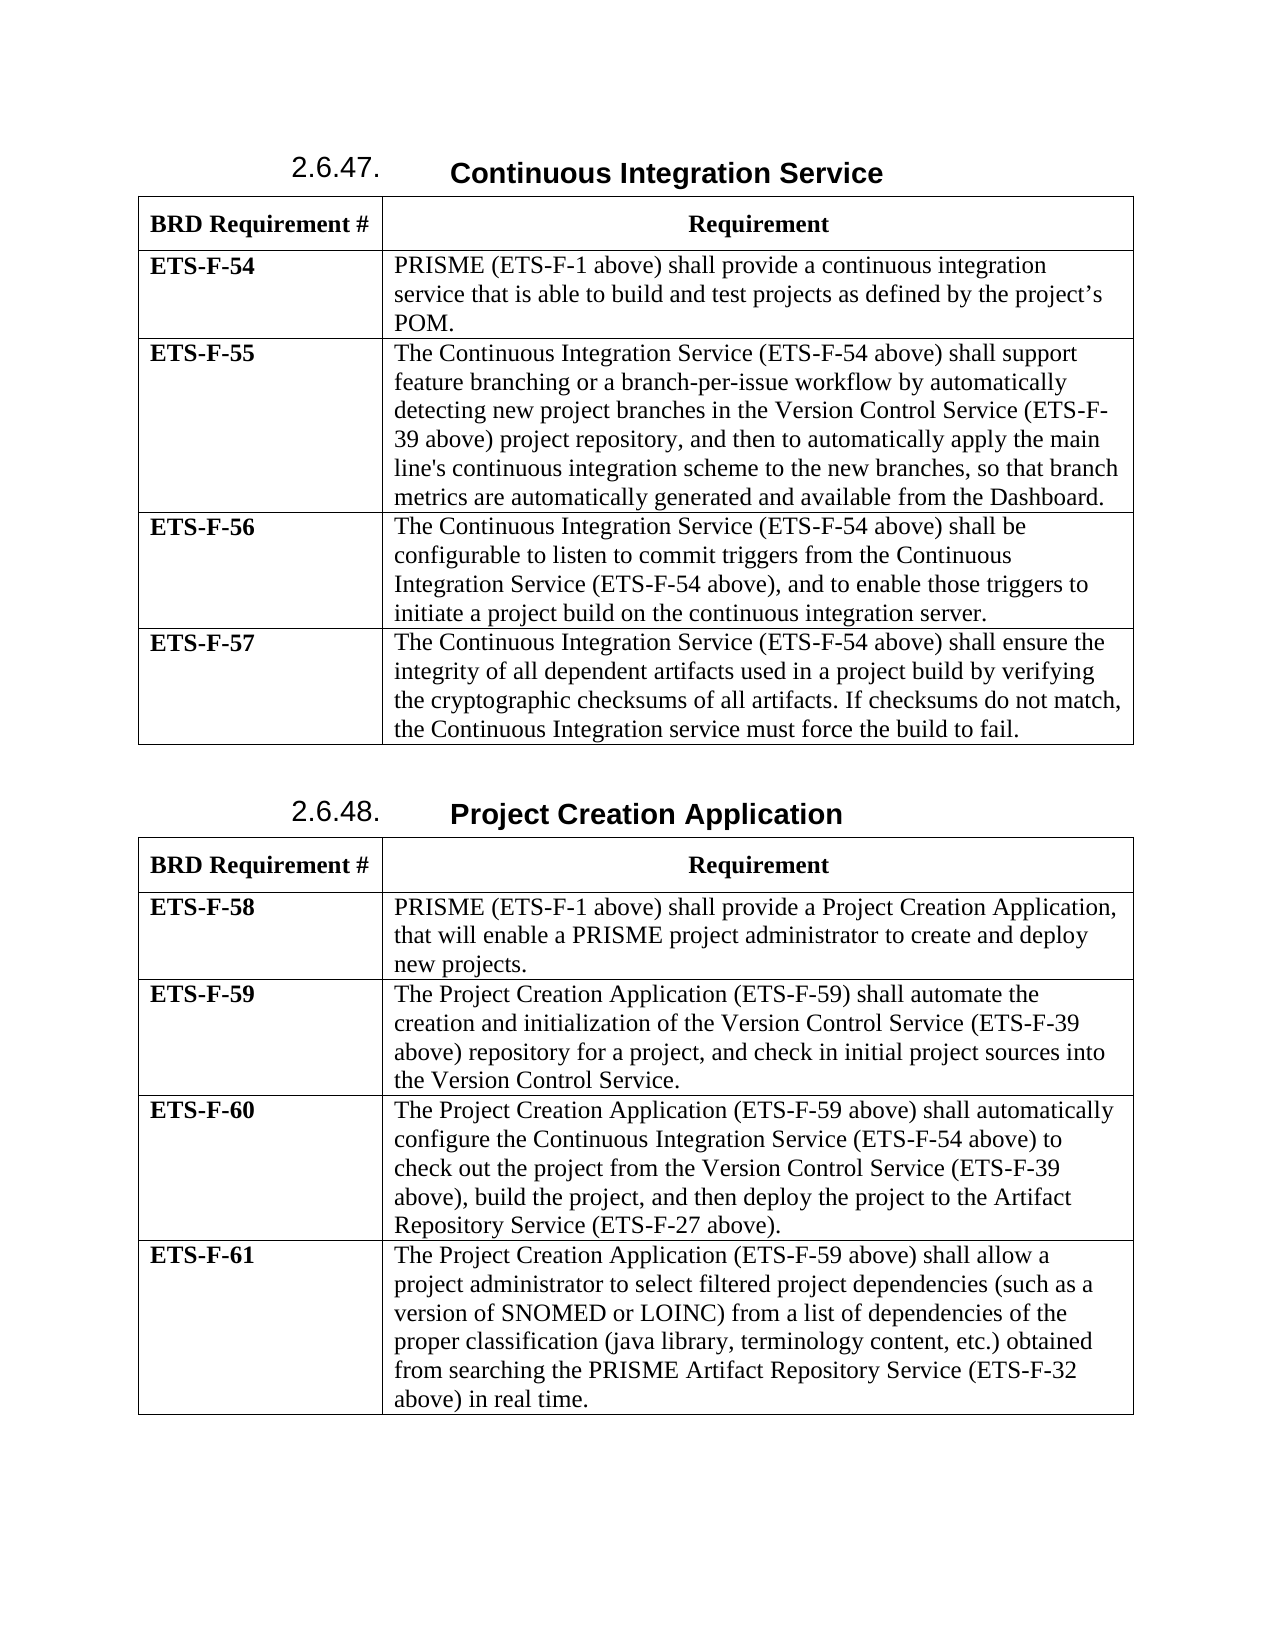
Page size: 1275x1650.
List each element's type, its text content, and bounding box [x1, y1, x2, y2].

table_cell ETS-F-58 [139, 893, 382, 979]
table_cell ETS-F-59 [139, 980, 382, 1095]
text 2.6.48. [291, 794, 389, 828]
table_cell The Continuous Integration Service (ETS-F-54 above) shall be configurable to listen to commit triggers from the Continuous Integration Service (ETS-F-54 above), and to enable those triggers to initiate a project build on the continuous integration server. [383, 513, 1133, 628]
table_cell ETS-F-54 [139, 251, 382, 338]
table_cell ETS-F-56 [139, 513, 382, 628]
text 2.6.47. [291, 150, 389, 183]
table_header BRD Requirement # [139, 838, 382, 892]
table_cell ETS-F-60 [139, 1096, 382, 1240]
text Continuous Integration Service [450, 156, 1148, 188]
table_cell PRISME (ETS-F-1 above) shall provide a Project Creation Application, that will enable a PRISME project administrator to create and deploy new projects. [383, 893, 1133, 979]
table_cell The Project Creation Application (ETS-F-59 above) shall allow a project administrator to select filtered project dependencies (such as a version of SNOMED or LOINC) from a list of dependencies of the proper classification (java library, terminology content, etc.) obtained from searching the PRISME Artifact Repository Service (ETS-F-32 above) in real time. [383, 1241, 1133, 1414]
table_cell ETS-F-55 [139, 339, 382, 512]
table_cell PRISME (ETS-F-1 above) shall provide a continuous integration service that is able to build and test projects as defined by the project’s POM. [383, 251, 1133, 338]
table_header Requirement [383, 197, 1133, 250]
text Project Creation Application [450, 797, 1148, 830]
table_header Requirement [383, 838, 1133, 892]
table_cell ETS-F-61 [139, 1241, 382, 1414]
table_cell ETS-F-57 [139, 629, 382, 744]
table_cell The Project Creation Application (ETS-F-59 above) shall automatically configure the Continuous Integration Service (ETS-F-54 above) to check out the project from the Version Control Service (ETS-F-39 above), build the project, and then deploy the project to the Artifact Repository Service (ETS-F-27 above). [383, 1096, 1133, 1240]
table_cell The Continuous Integration Service (ETS-F-54 above) shall support feature branching or a branch-per-issue workflow by automatically detecting new project branches in the Version Control Service (ETS-F- 39 above) project repository, and then to automatically apply the main line's continuous integration scheme to the new branches, so that branch metrics are automatically generated and available from the Dashboard. [383, 339, 1133, 512]
table_cell The Continuous Integration Service (ETS-F-54 above) shall ensure the integrity of all dependent artifacts used in a project build by verifying the cryptographic checksums of all artifacts. If checksums do not match, the Continuous Integration service must force the build to fail. [383, 629, 1133, 744]
table_header BRD Requirement # [139, 197, 382, 250]
table_cell The Project Creation Application (ETS-F-59) shall automate the creation and initialization of the Version Control Service (ETS-F-39 above) repository for a project, and check in initial project sources into the Version Control Service. [383, 980, 1133, 1095]
